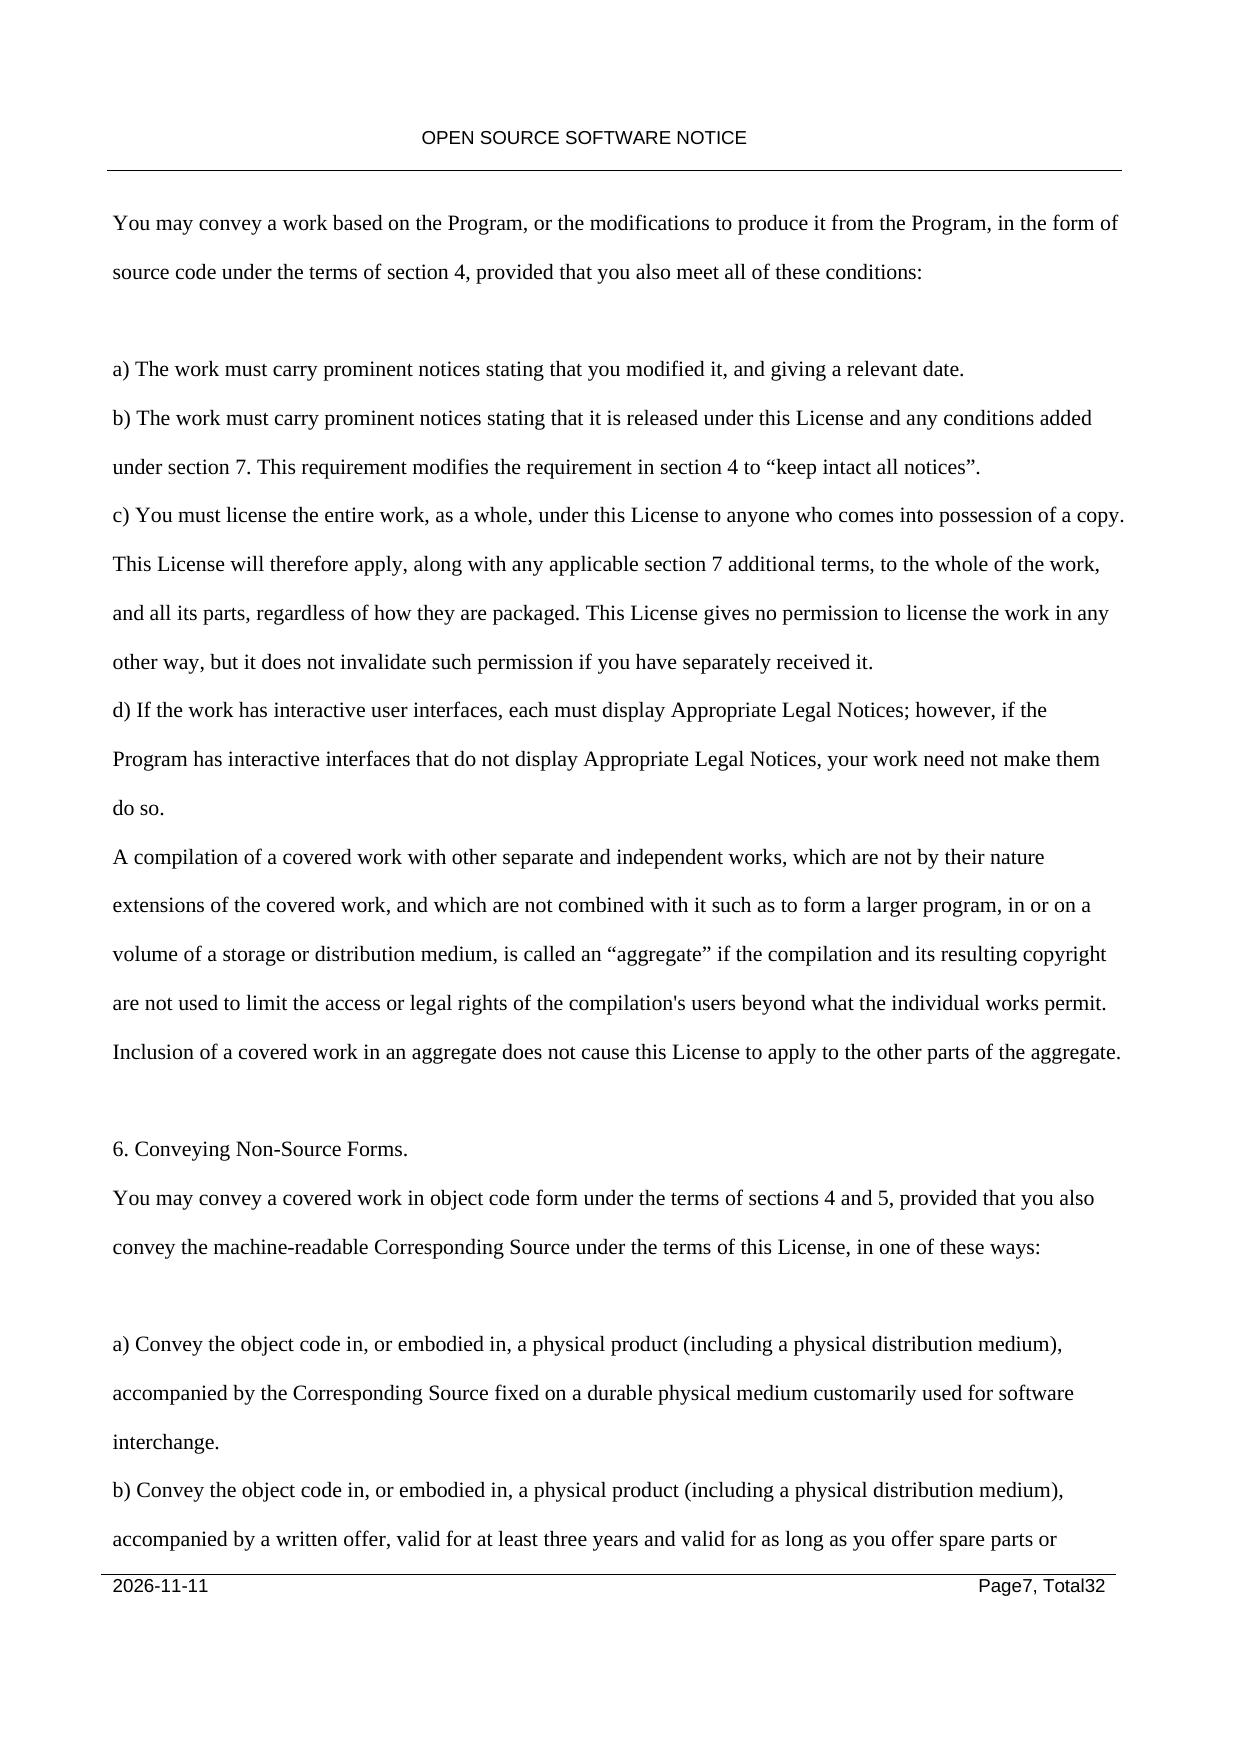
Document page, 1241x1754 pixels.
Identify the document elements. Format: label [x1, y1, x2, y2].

text [112, 206, 1128, 1555]
